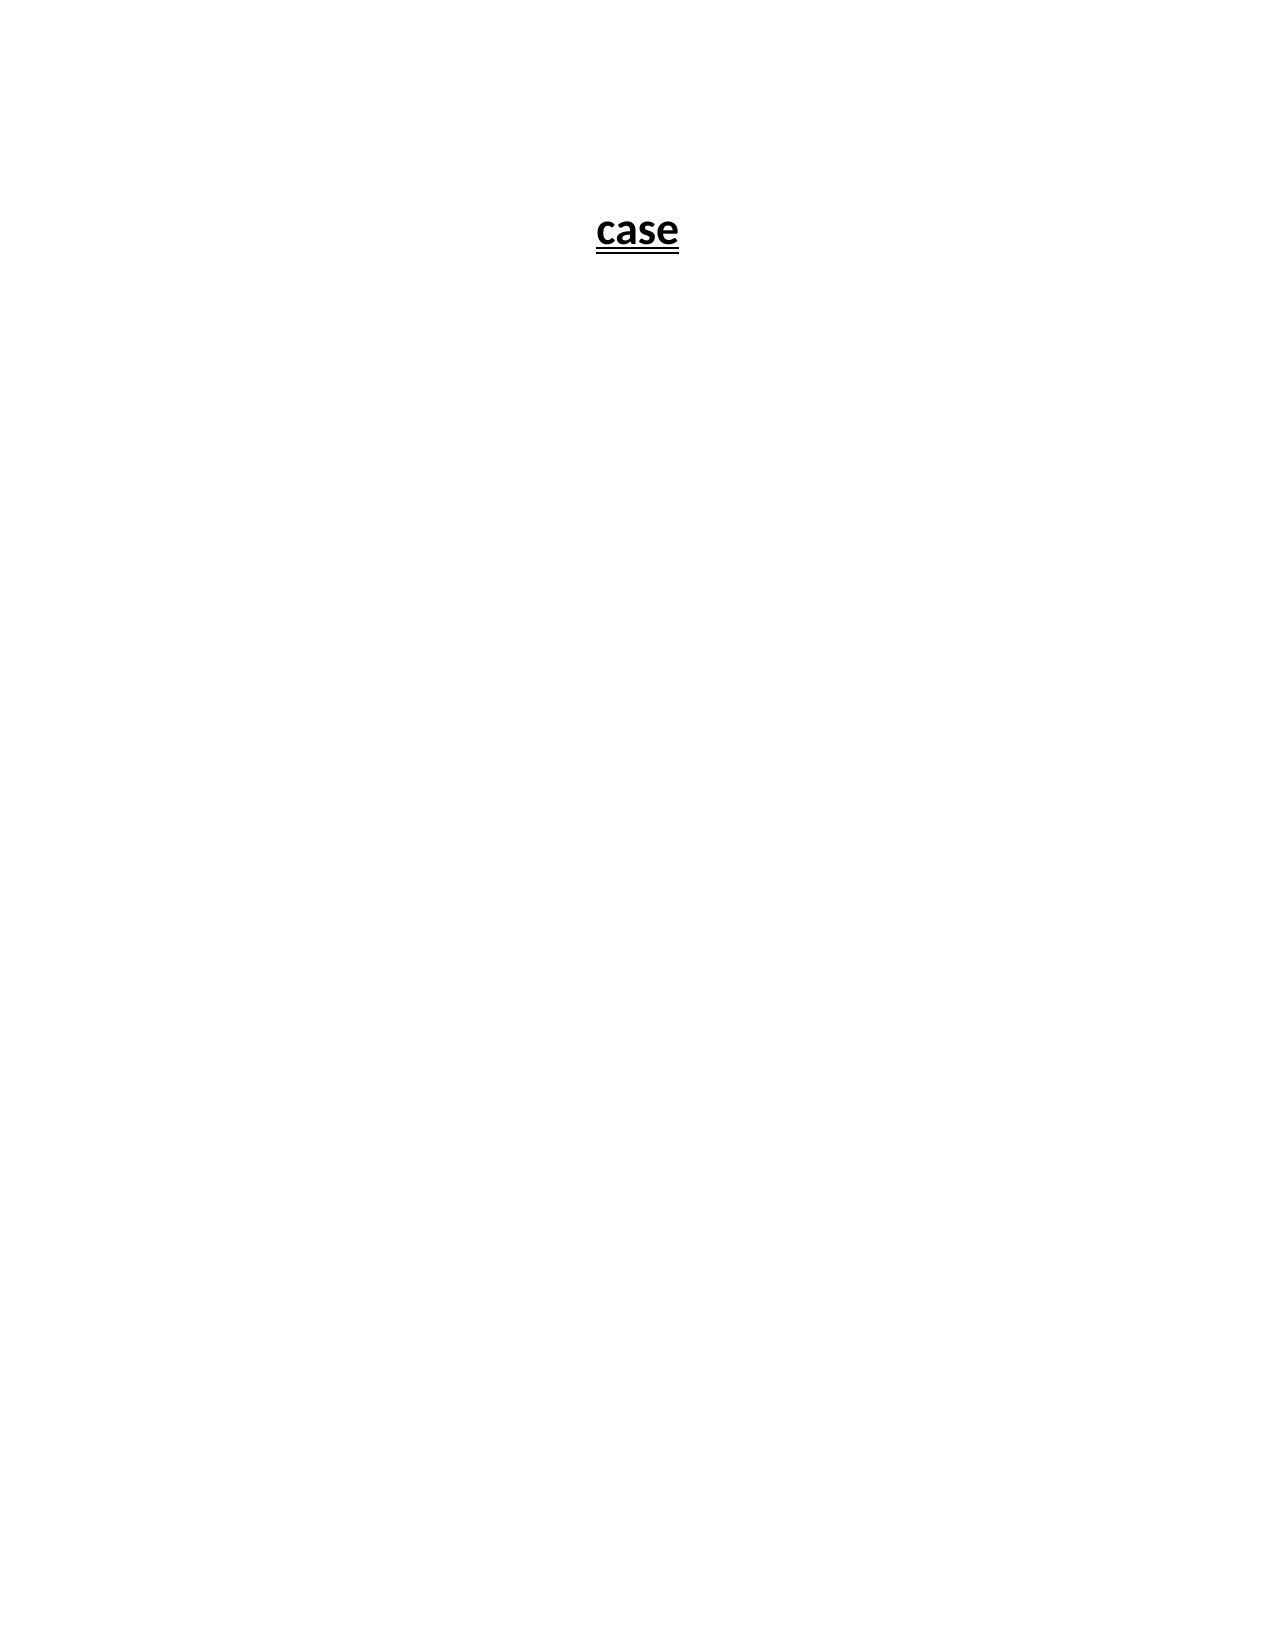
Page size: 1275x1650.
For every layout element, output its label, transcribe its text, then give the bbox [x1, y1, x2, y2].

subtitle case [187, 200, 1087, 256]
